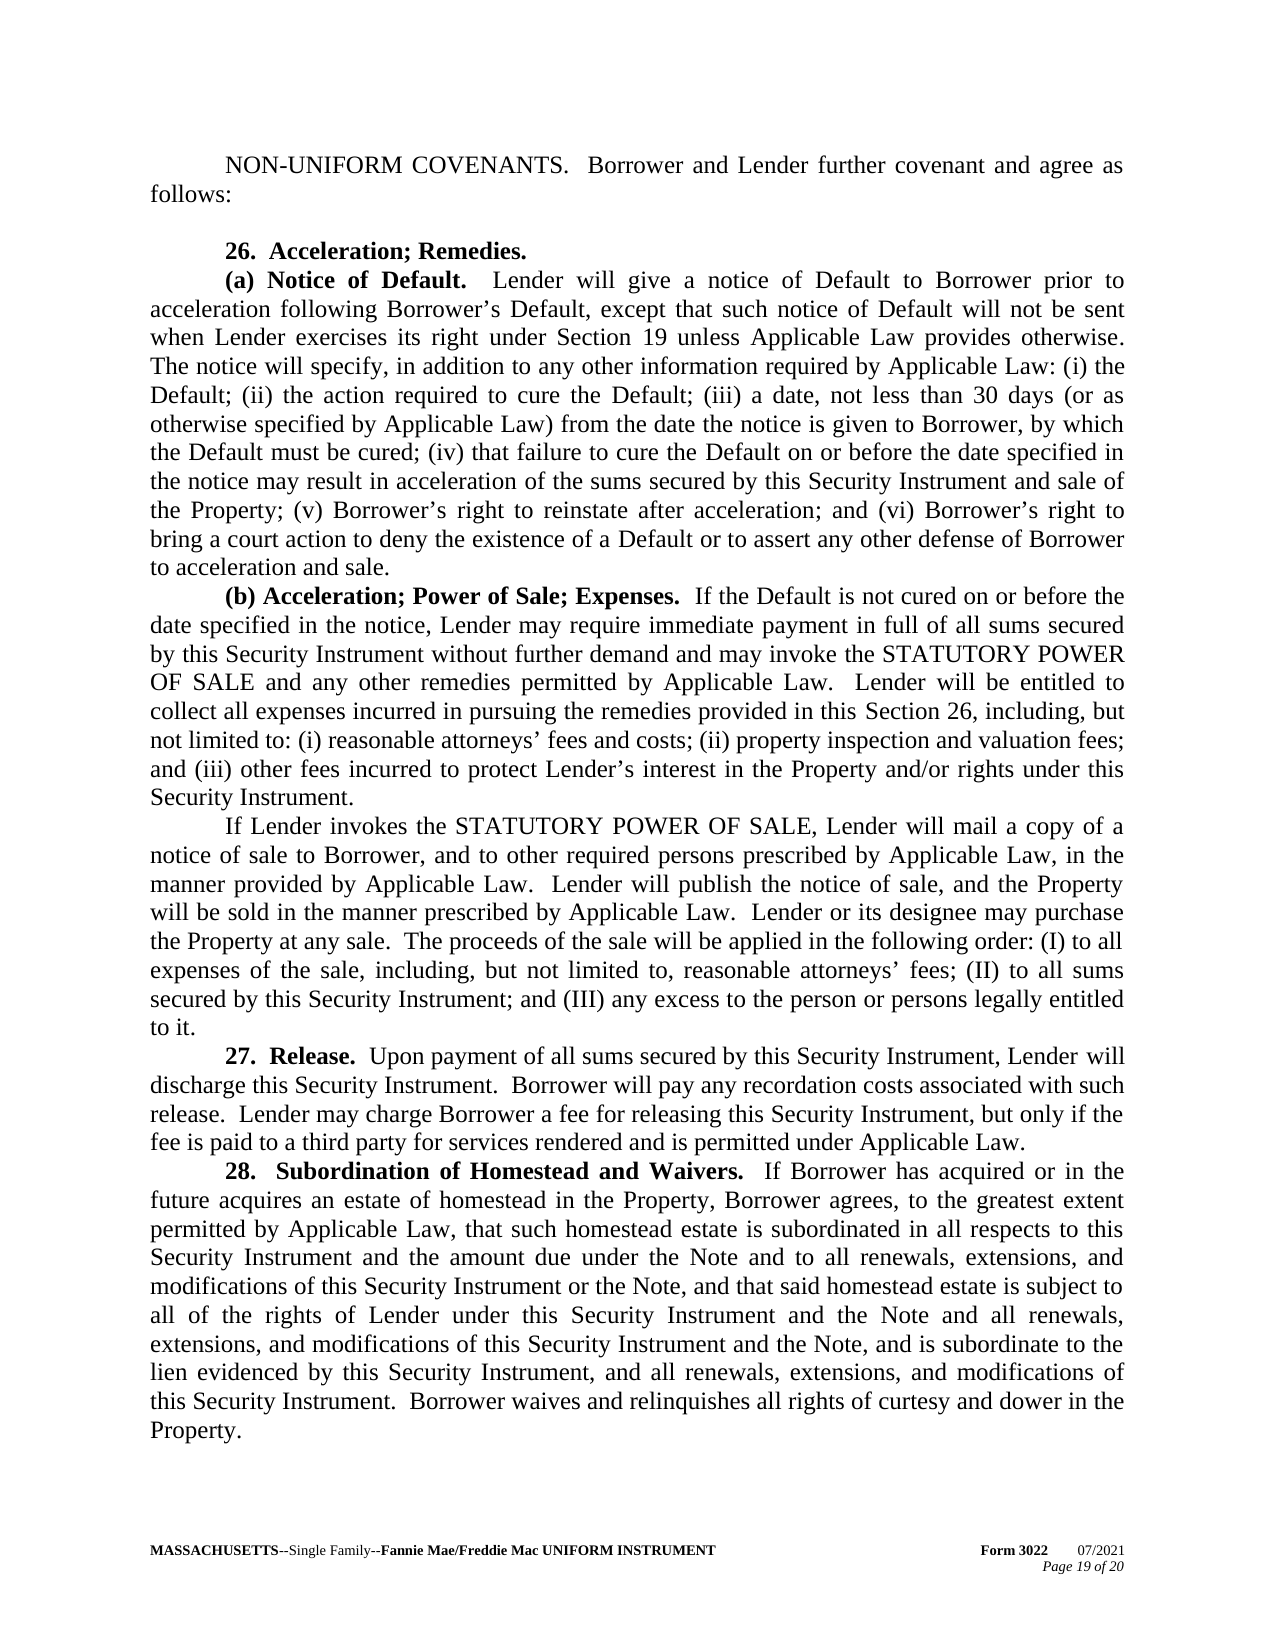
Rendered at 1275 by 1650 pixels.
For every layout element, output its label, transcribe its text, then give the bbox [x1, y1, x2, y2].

text 27. Release. Upon payment of all sums secured by this Security Instrument, Lender will discharge this Security Instrument. Borrower will pay any recordation costs associated with such release. Lender may charge Borrower a fee for releasing this Security Instrument, but only if the fee is paid to a third party for services rendered and is permitted under Applicable Law. [150, 1041, 1125, 1156]
text (a) Notice of Default. Lender will give a notice of Default to Borrower prior to acceleration following Borrower’s Default, except that such notice of Default will not be sent when Lender exercises its right under Section 19 unless Applicable Law provides otherwise. The notice will specify, in addition to any other information required by Applicable Law: (i) the Default; (ii) the action required to cure the Default; (iii) a date, not less than 30 days (or as otherwise specified by Applicable Law) from the date the notice is given to Borrower, by which the Default must be cured; (iv) that failure to cure the Default on or before the date specified in the notice may result in acceleration of the sums secured by this Security Instrument and sale of the Property; (v) Borrower’s right to reinstate after acceleration; and (vi) Borrower’s right to bring a court action to deny the existence of a Default or to assert any other defense of Borrower to acceleration and sale. [150, 265, 1125, 581]
text 26. Acceleration; Remedies. [150, 236, 1125, 265]
text (b) Acceleration; Power of Sale; Expenses. If the Default is not cured on or before the date specified in the notice, Lender may require immediate payment in full of all sums secured by this Security Instrument without further demand and may invoke the STATUTORY POWER OF SALE and any other remedies permitted by Applicable Law. Lender will be entitled to collect all expenses incurred in pursuing the remedies provided in this Section 26, including, but not limited to: (i) reasonable attorneys’ fees and costs; (ii) property inspection and valuation fees; and (iii) other fees incurred to protect Lender’s interest in the Property and/or rights under this Security Instrument. [150, 581, 1125, 811]
text If Lender invokes the STATUTORY POWER OF SALE, Lender will mail a copy of a notice of sale to Borrower, and to other required persons prescribed by Applicable Law, in the manner provided by Applicable Law. Lender will publish the notice of sale, and the Property will be sold in the manner prescribed by Applicable Law. Lender or its designee may purchase the Property at any sale. The proceeds of the sale will be applied in the following order: (I) to all expenses of the sale, including, but not limited to, reasonable attorneys’ fees; (II) to all sums secured by this Security Instrument; and (III) any excess to the person or persons legally entitled to it. [150, 811, 1125, 1041]
text NON-UNIFORM COVENANTS. Borrower and Lender further covenant and agree as follows: [150, 150, 1125, 207]
text 28. Subordination of Homestead and Waivers. If Borrower has acquired or in the future acquires an estate of homestead in the Property, Borrower agrees, to the greatest extent permitted by Applicable Law, that such homestead estate is subordinated in all respects to this Security Instrument and the amount due under the Note and to all renewals, extensions, and modifications of this Security Instrument or the Note, and that said homestead estate is subject to all of the rights of Lender under this Security Instrument and the Note and all renewals, extensions, and modifications of this Security Instrument and the Note, and is subordinate to the lien evidenced by this Security Instrument, and all renewals, extensions, and modifications of this Security Instrument. Borrower waives and relinquishes all rights of curtesy and dower in the Property. [150, 1156, 1125, 1444]
